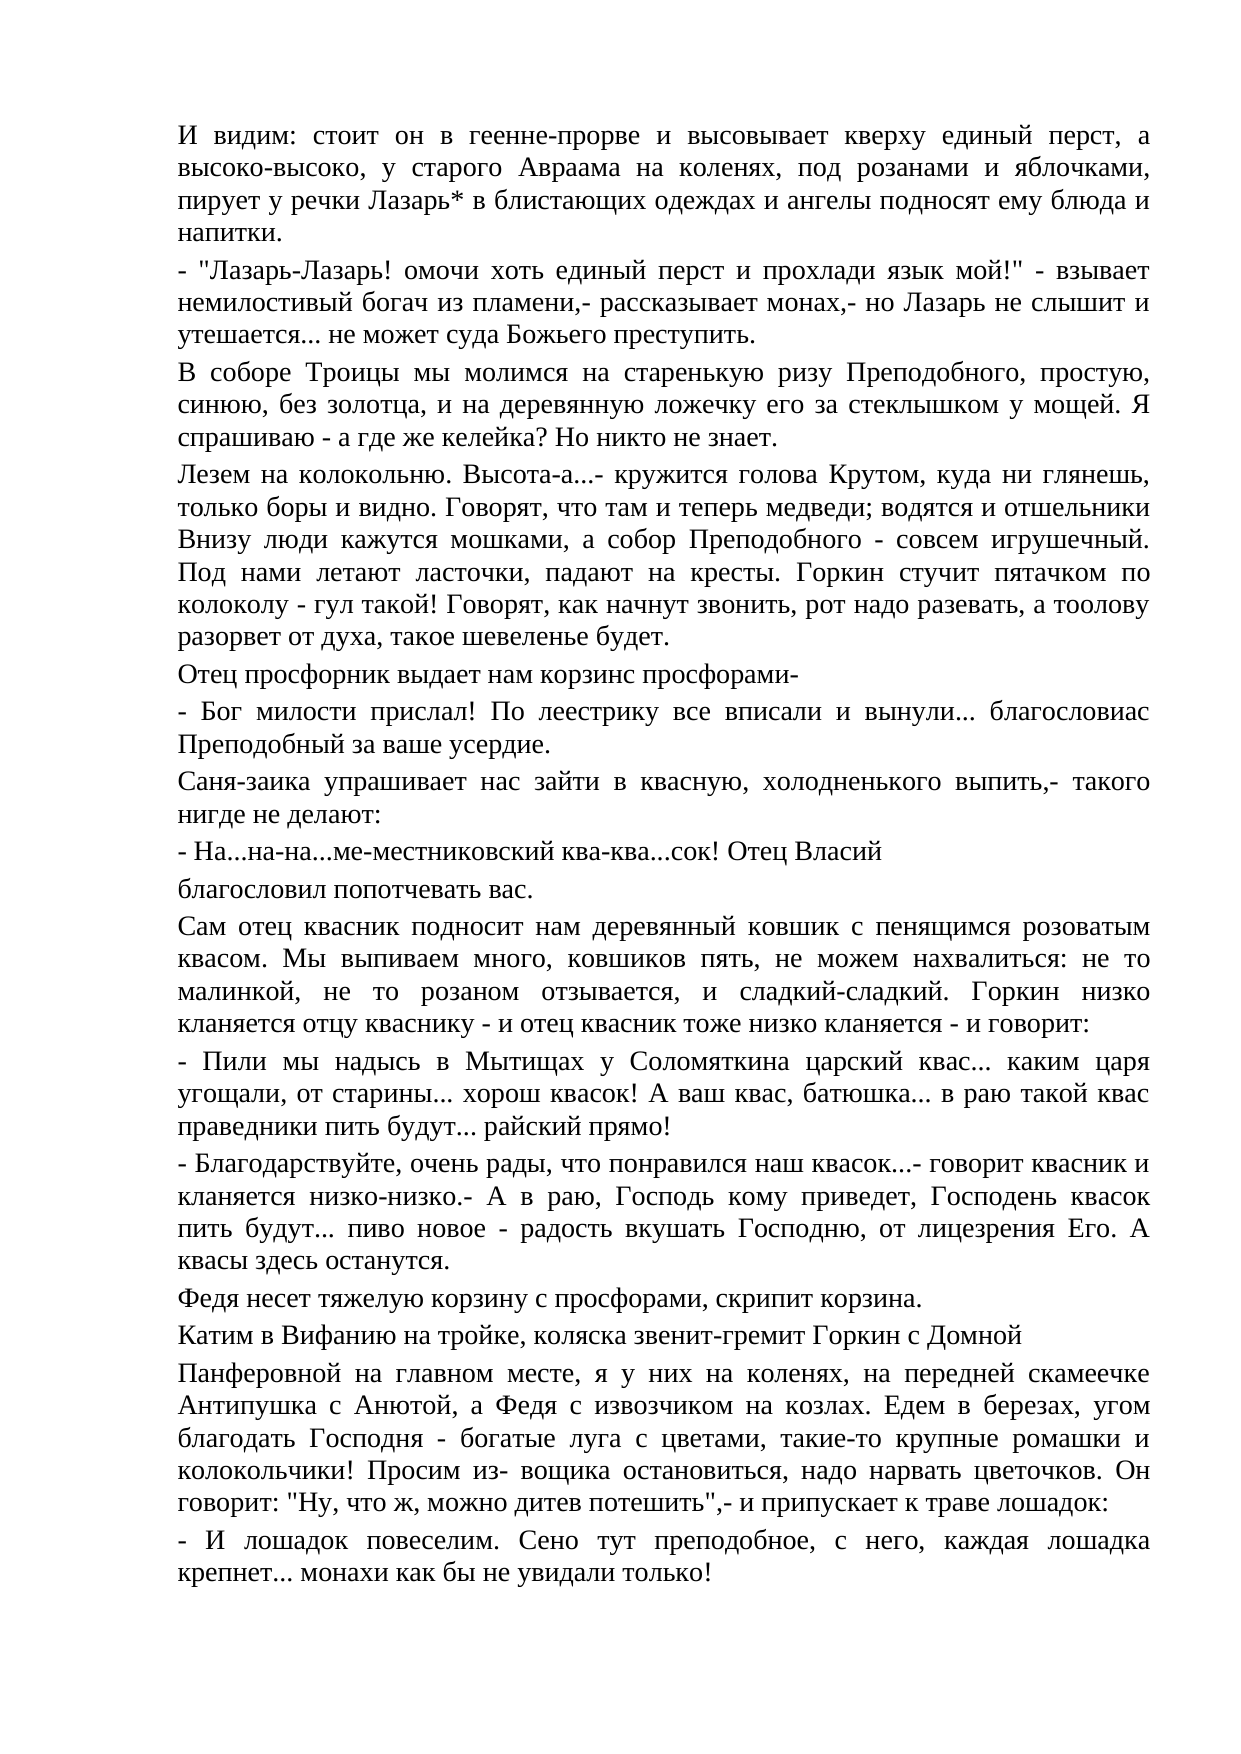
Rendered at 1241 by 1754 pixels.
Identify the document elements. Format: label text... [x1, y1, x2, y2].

text благословил попотчевать вас. [177, 872, 1152, 904]
text Отец просфорник выдает нам корзинс просфорами- [177, 657, 1152, 689]
text - Пили мы надысь в Мытищах у Соломяткина царский квас... каким царя угощали, от старины... хорош квасок! А ваш квас, батюшка... в раю такой квас праведники пить будут... райский прямо! [177, 1044, 1152, 1141]
text В соборе Троицы мы молимся на старенькую ризу Преподобного, простую, синюю, без золотца, и на деревянную ложечку его за стеклышком у мощей. Я спрашиваю - а где же келейка? Но никто не знает. [177, 355, 1152, 452]
text Саня-заика упрашивает нас зайти в квасную, холодненького выпить,- такого нигде не делают: [177, 764, 1152, 829]
text - Благодарствуйте, очень рады, что понравился наш квасок...- говорит квасник и кланяется низко-низко.- А в раю, Господь кому приведет, Господень квасок пить будут... пиво новое - радость вкушать Господню, от лицезрения Его. А квасы здесь останутся. [177, 1146, 1152, 1276]
text - На...на-на...ме-местниковский ква-ква...сок! Отец Власий [177, 834, 1152, 867]
text Федя несет тяжелую корзину с просфорами, скрипит корзина. [177, 1281, 1152, 1313]
text Лезем на колокольню. Высота-а...- кружится голова Крутом, куда ни глянешь, только боры и видно. Говорят, что там и теперь медведи; водятся и отшельники Внизу люди кажутся мошками, а собор Преподобного - совсем игрушечный. Под нами летают ласточки, падают на кресты. Горкин стучит пятачком по колоколу - гул такой! Говорят, как начнут звонить, рот надо разевать, а тоолову разорвет от духа, такое шевеленье будет. [177, 457, 1152, 652]
text - И лошадок повеселим. Сено тут преподобное, с него, каждая лошадка крепнет... монахи как бы не увидали только! [177, 1523, 1152, 1588]
text И видим: стоит он в геенне-прорве и высовывает кверху единый перст, а высоко-высоко, у старого Авраама на коленях, под розанами и яблочками, пирует у речки Лазарь* в блистающих одеждах и ангелы подносят ему блюда и напитки. [177, 118, 1152, 248]
text Катим в Вифанию на тройке, коляска звенит-гремит Горкин с Домной [177, 1318, 1152, 1351]
text - Бог милости прислал! По леестрику все вписали и вынули... благословиас Преподобный за ваше усердие. [177, 694, 1152, 759]
text Панферовной на главном месте, я у них на коленях, на передней скамеечке Антипушка с Анютой, а Федя с извозчиком на козлах. Едем в березах, угом благодать Господня - богатые луга с цветами, такие-то крупные ромашки и колокольчики! Просим из- вощика остановиться, надо нарвать цветочков. Он говорит: "Ну, что ж, можно дитев потешить",- и припускает к траве лошадок: [177, 1356, 1152, 1518]
text Сам отец квасник подносит нам деревянный ковшик с пенящимся розоватым квасом. Мы выпиваем много, ковшиков пять, не можем нахвалиться: не то малинкой, не то розаном отзывается, и сладкий-сладкий. Горкин низко кланяется отцу кваснику - и отец квасник тоже низко кланяется - и говорит: [177, 909, 1152, 1039]
text - "Лазарь-Лазарь! омочи хоть единый перст и прохлади язык мой!" - взывает немилостивый богач из пламени,- рассказывает монах,- но Лазарь не слышит и утешается... не может суда Божьего преступить. [177, 253, 1152, 350]
